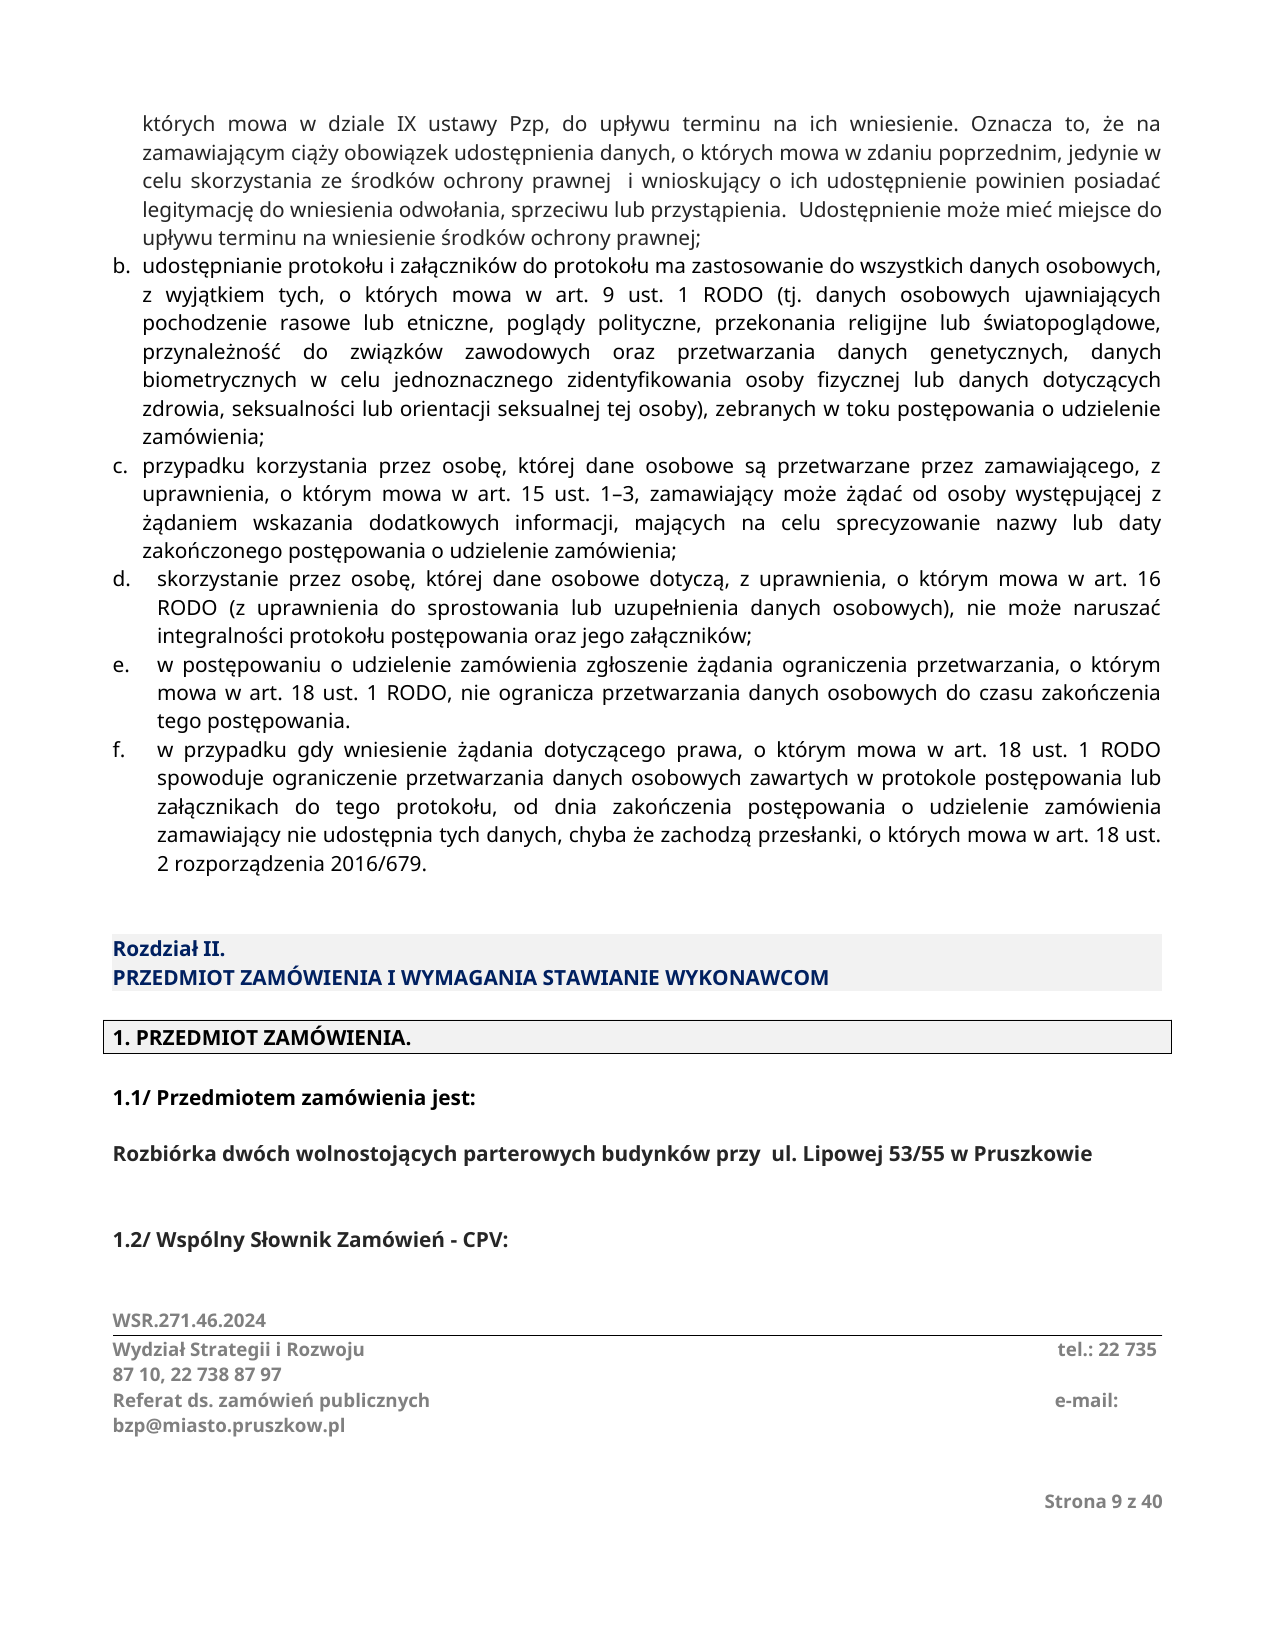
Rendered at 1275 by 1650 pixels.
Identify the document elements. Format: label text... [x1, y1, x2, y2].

text PRZEDMIOT ZAMÓWIENIA I WYMAGANIA STAWIANIE WYKONAWCOM [112, 963, 1162, 991]
text 1.1/ Przedmiotem zamówienia jest: [112, 1083, 1162, 1111]
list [112, 109, 1162, 252]
list w przypadku gdy wniesienie żądania dotyczącego prawa, o którym mowa w art. 18 ust. 1 RODO spowoduje ograniczenie przetwarzania danych osobowych zawartych w protokole postępowania lub załącznikach do tego protokołu, od dnia zakończenia postępowania o udzielenie zamówienia zamawiający nie udostępnia tych danych, chyba że zachodzą przesłanki, o których mowa w art. 18 ust. 2 rozporządzenia 2016/679. [112, 735, 1162, 877]
list udostępnianie protokołu i załączników do protokołu ma zastosowanie do wszystkich danych osobowych, z wyjątkiem tych, o których mowa w art. 9 ust. 1 RODO (tj. danych osobowych ujawniających pochodzenie rasowe lub etniczne, poglądy polityczne, przekonania religijne lub światopoglądowe, przynależność do związków zawodowych oraz przetwarzania danych genetycznych, danych biometrycznych w celu jednoznacznego zidentyfikowania osoby fizycznej lub danych dotyczących zdrowia, seksualności lub orientacji seksualnej tej osoby), zebranych w toku postępowania o udzielenie zamówienia; [112, 252, 1162, 451]
text Rozbiórka dwóch wolnostojących parterowych budynków przy ul. Lipowej 53/55 w Pruszkowie [112, 1139, 1162, 1168]
list skorzystanie przez osobę, której dane osobowe dotyczą, z uprawnienia, o którym mowa w art. 16 RODO (z uprawnienia do sprostowania lub uzupełnienia danych osobowych), nie może naruszać integralności protokołu postępowania oraz jego załączników; [112, 564, 1162, 650]
text 1.2/ Wspólny Słownik Zamówień - CPV: [112, 1225, 1162, 1253]
list w postępowaniu o udzielenie zamówienia zgłoszenie żądania ograniczenia przetwarzania, o którym mowa w art. 18 ust. 1 RODO, nie ogranicza przetwarzania danych osobowych do czasu zakończenia tego postępowania. [112, 650, 1162, 735]
text Rozdział II. [112, 934, 1162, 963]
text 1. PRZEDMIOT ZAMÓWIENIA. [104, 1021, 1171, 1053]
list przypadku korzystania przez osobę, której dane osobowe są przetwarzane przez zamawiającego, z uprawnienia, o którym mowa w art. 15 ust. 1–3, zamawiający może żądać od osoby występującej z żądaniem wskazania dodatkowych informacji, mających na celu sprecyzowanie nazwy lub daty zakończonego postępowania o udzielenie zamówienia; [112, 451, 1162, 564]
